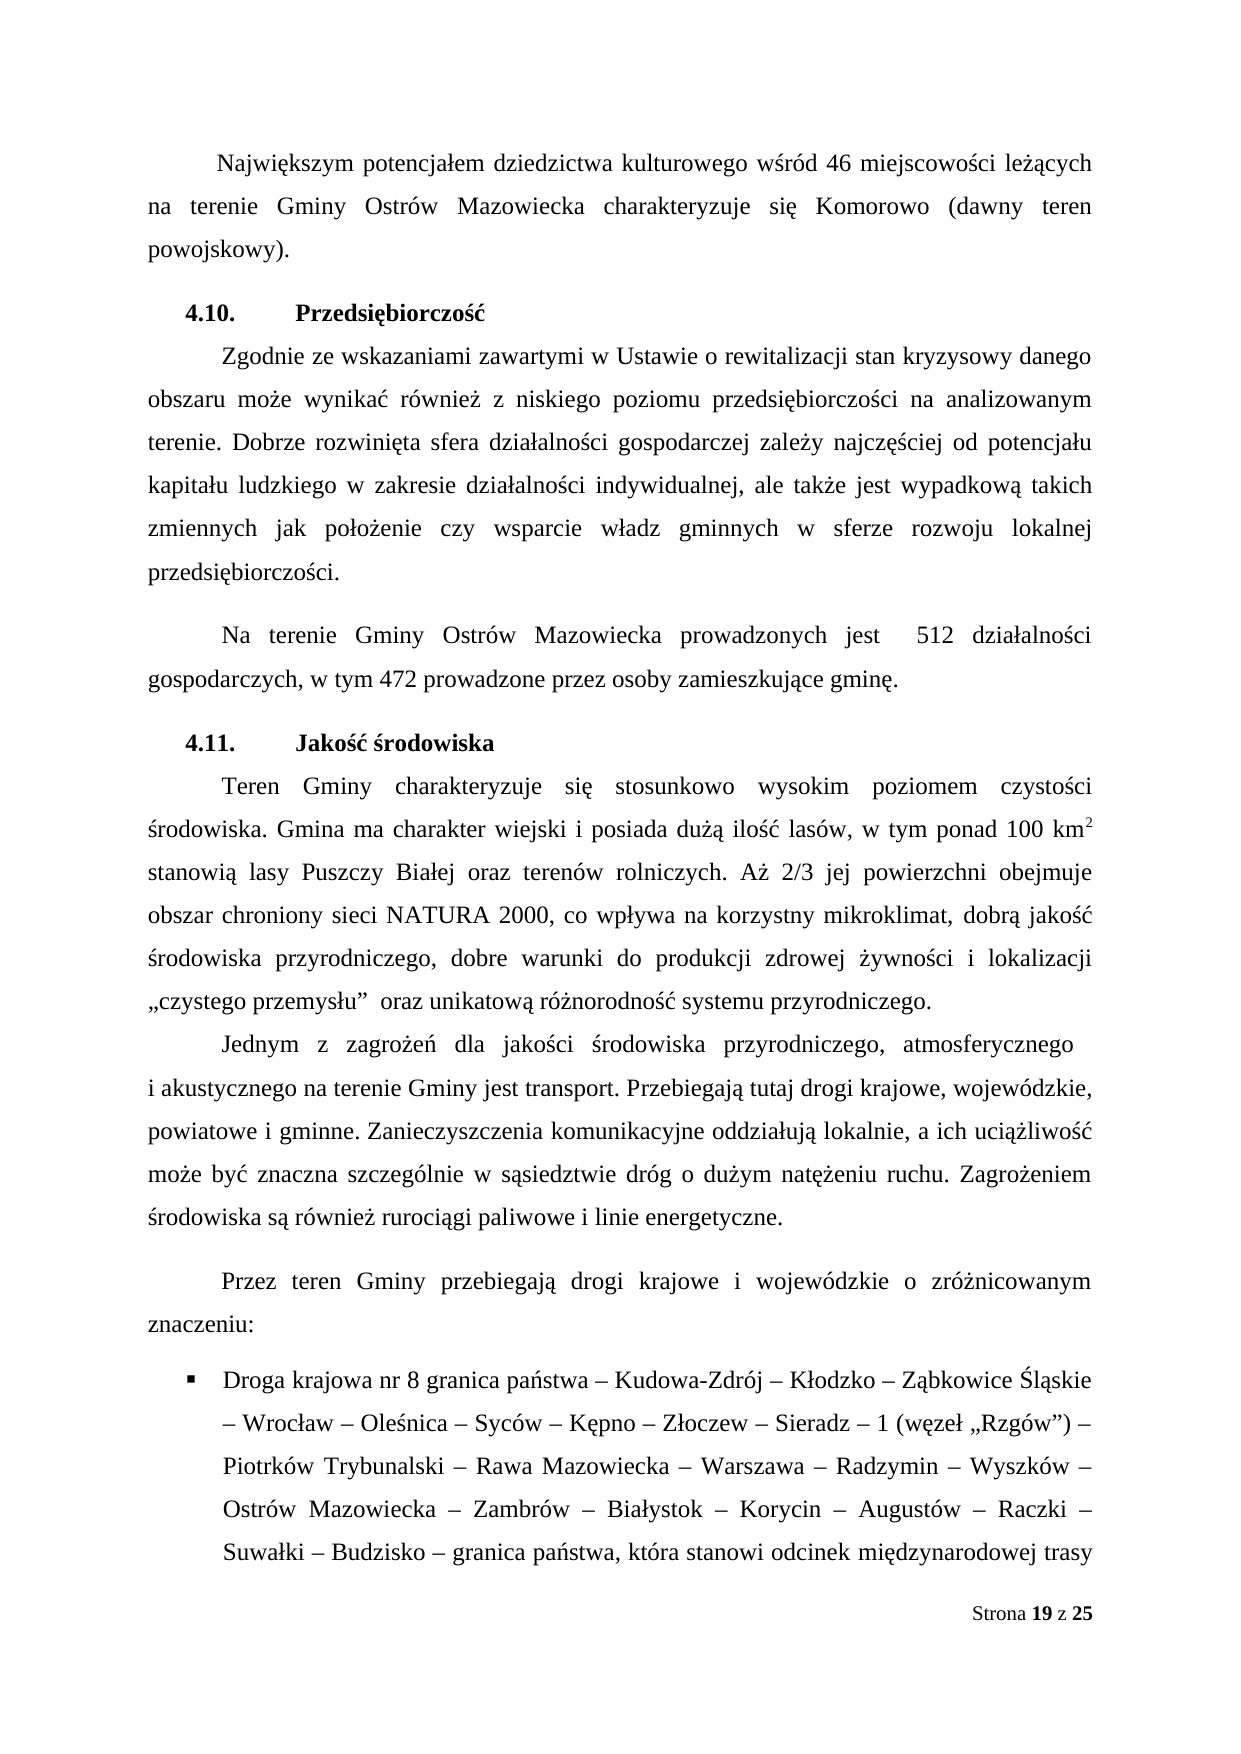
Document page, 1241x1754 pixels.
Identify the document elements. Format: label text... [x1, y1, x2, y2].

text Na terenie Gminy Ostrów Mazowiecka prowadzonych jest 512 działalności gospodarczych, w tym 472 prowadzone przez osoby zamieszkujące gminę. [148, 621, 1093, 692]
text Teren Gminy charakteryzuje się stosunkowo wysokim poziomem czystości środowiska. Gmina ma charakter wiejski i posiada dużą ilość lasów, w tym ponad 100 km2 stanowią lasy Puszczy Białej oraz terenów rolniczych. Aż 2/3 jej powierzchni obejmuje obszar chroniony sieci NATURA 2000, co wpływa na korzystny mikroklimat, dobrą jakość środowiska przyrodniczego, dobre warunki do produkcji zdrowej żywności i lokalizacji „czystego przemysłu” oraz unikatową różnorodność systemu przyrodniczego. [148, 972, 1093, 1015]
list Przedsiębiorczość [185, 298, 1093, 327]
text Zgodnie ze wskazaniami zawartymi w Ustawie o rewitalizacji stan kryzysowy danego obszaru może wynikać również z niskiego poziomu przedsiębiorczości na analizowanym terenie. Dobrze rozwinięta sfera działalności gospodarczej zależy najczęściej od potencjału kapitału ludzkiego w zakresie działalności indywidualnej, ale także jest wypadkową takich zmiennych jak położenie czy wsparcie władz gminnych w sferze rozwoju lokalnej przedsiębiorczości. [148, 341, 1093, 585]
list Jakość środowiska [185, 728, 1093, 756]
text Teren Gminy charakteryzuje się stosunkowo wysokim poziomem czystości środowiska. Gmina ma charakter wiejski i posiada dużą ilość lasów, w tym ponad 100 km2 stanowią lasy Puszczy Białej oraz terenów rolniczych. Aż 2/3 jej powierzchni obejmuje obszar chroniony sieci NATURA 2000, co wpływa na korzystny mikroklimat, dobrą jakość środowiska przyrodniczego, dobre warunki do produkcji zdrowej żywności i lokalizacji „czystego przemysłu” oraz unikatową różnorodność systemu przyrodniczego. [148, 771, 1093, 943]
text Największym potencjałem dziedzictwa kulturowego wśród 46 miejscowości leżących na terenie Gminy Ostrów Mazowiecka charakteryzuje się Komorowo (dawny teren powojskowy). [148, 148, 1093, 263]
text Przez teren Gminy przebiegają drogi krajowe i wojewódzkie o zróżnicowanym znaczeniu: [148, 1266, 1093, 1338]
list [185, 1365, 1093, 1566]
text Jednym z zagrożeń dla jakości środowiska przyrodniczego, atmosferycznego i akustycznego na terenie Gminy jest transport. Przebiegają tutaj drogi krajowe, wojewódzkie, powiatowe i gminne. Zanieczyszczenia komunikacyjne oddziałują lokalnie, a ich uciążliwość może być znaczna szczególnie w sąsiedztwie dróg o dużym natężeniu ruchu. Zagrożeniem środowiska są również rurociągi paliwowe i linie energetyczne. [148, 1029, 1093, 1231]
